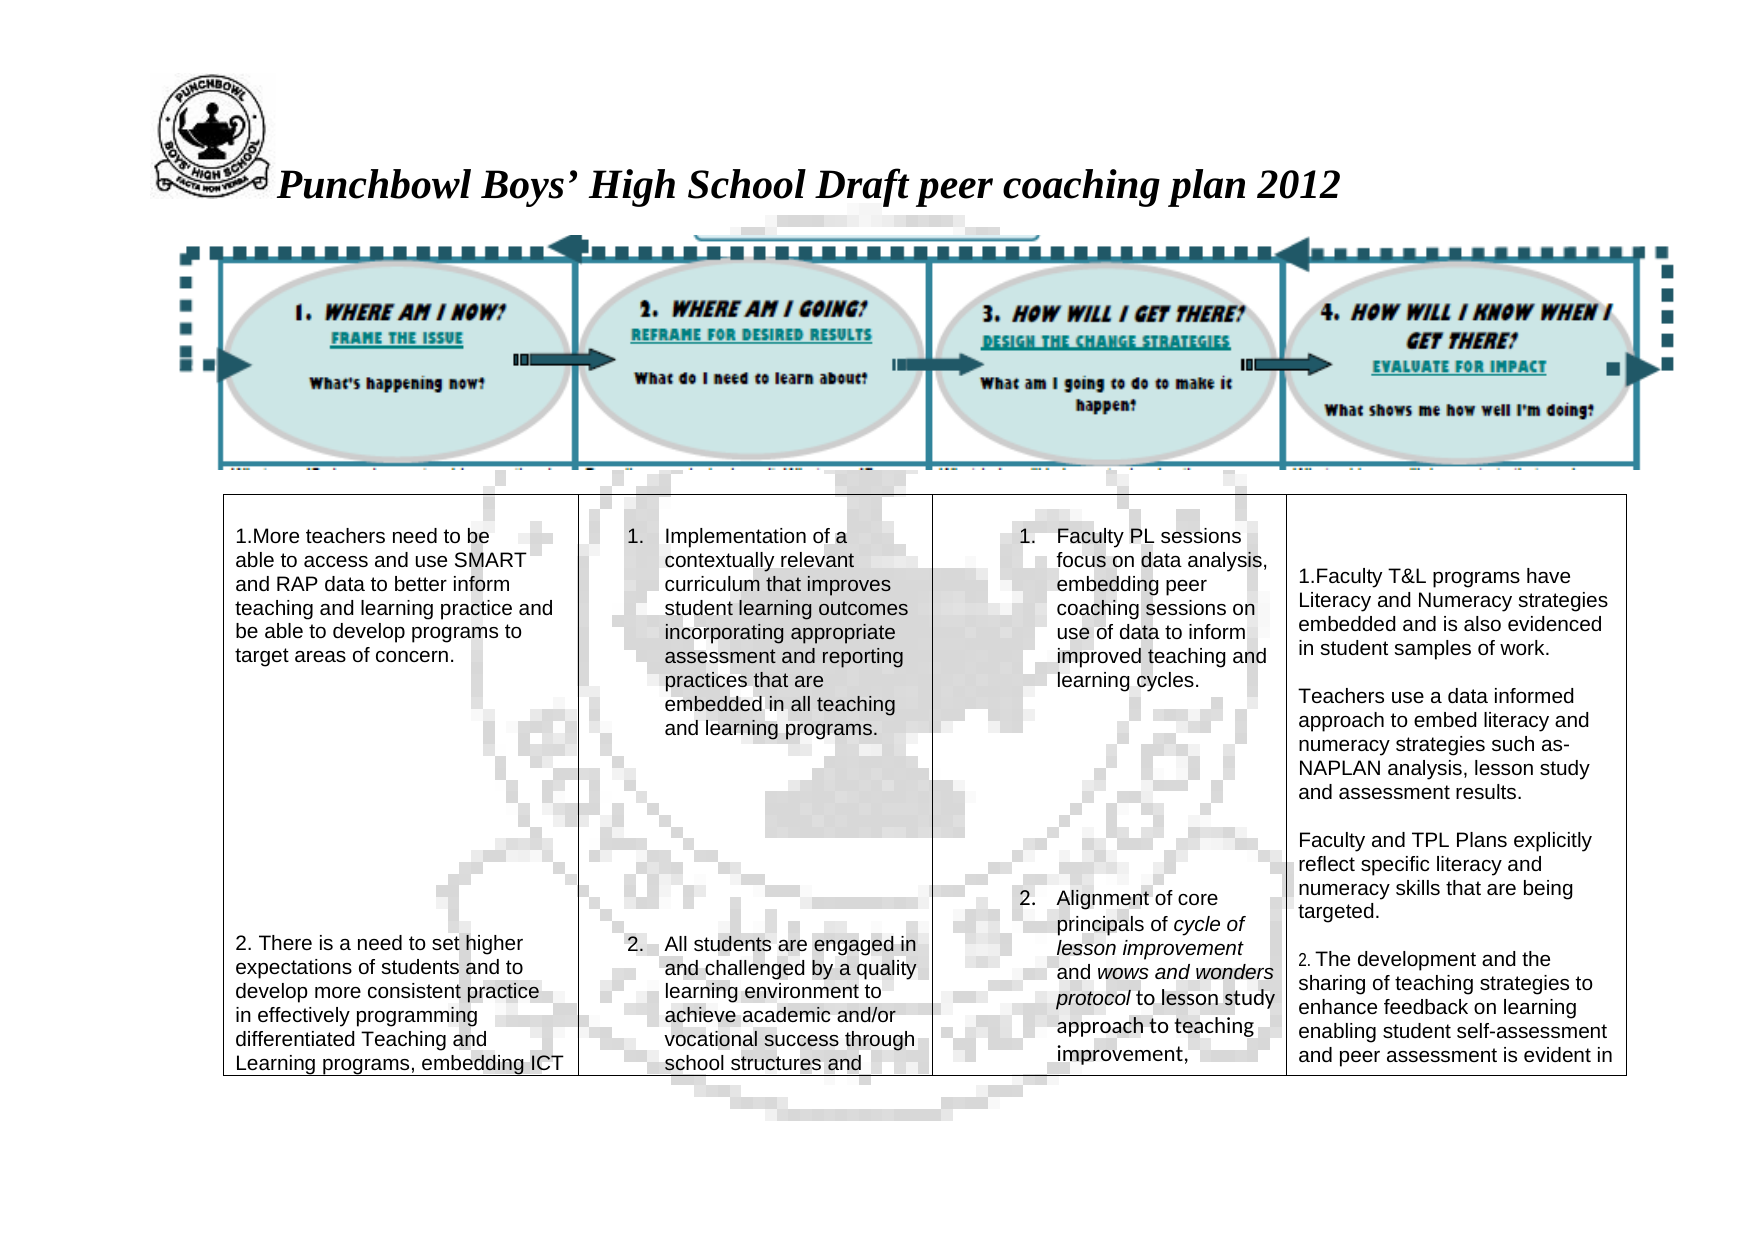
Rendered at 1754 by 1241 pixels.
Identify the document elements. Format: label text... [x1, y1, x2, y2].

picture [150, 235, 1707, 470]
picture [150, 73, 277, 199]
